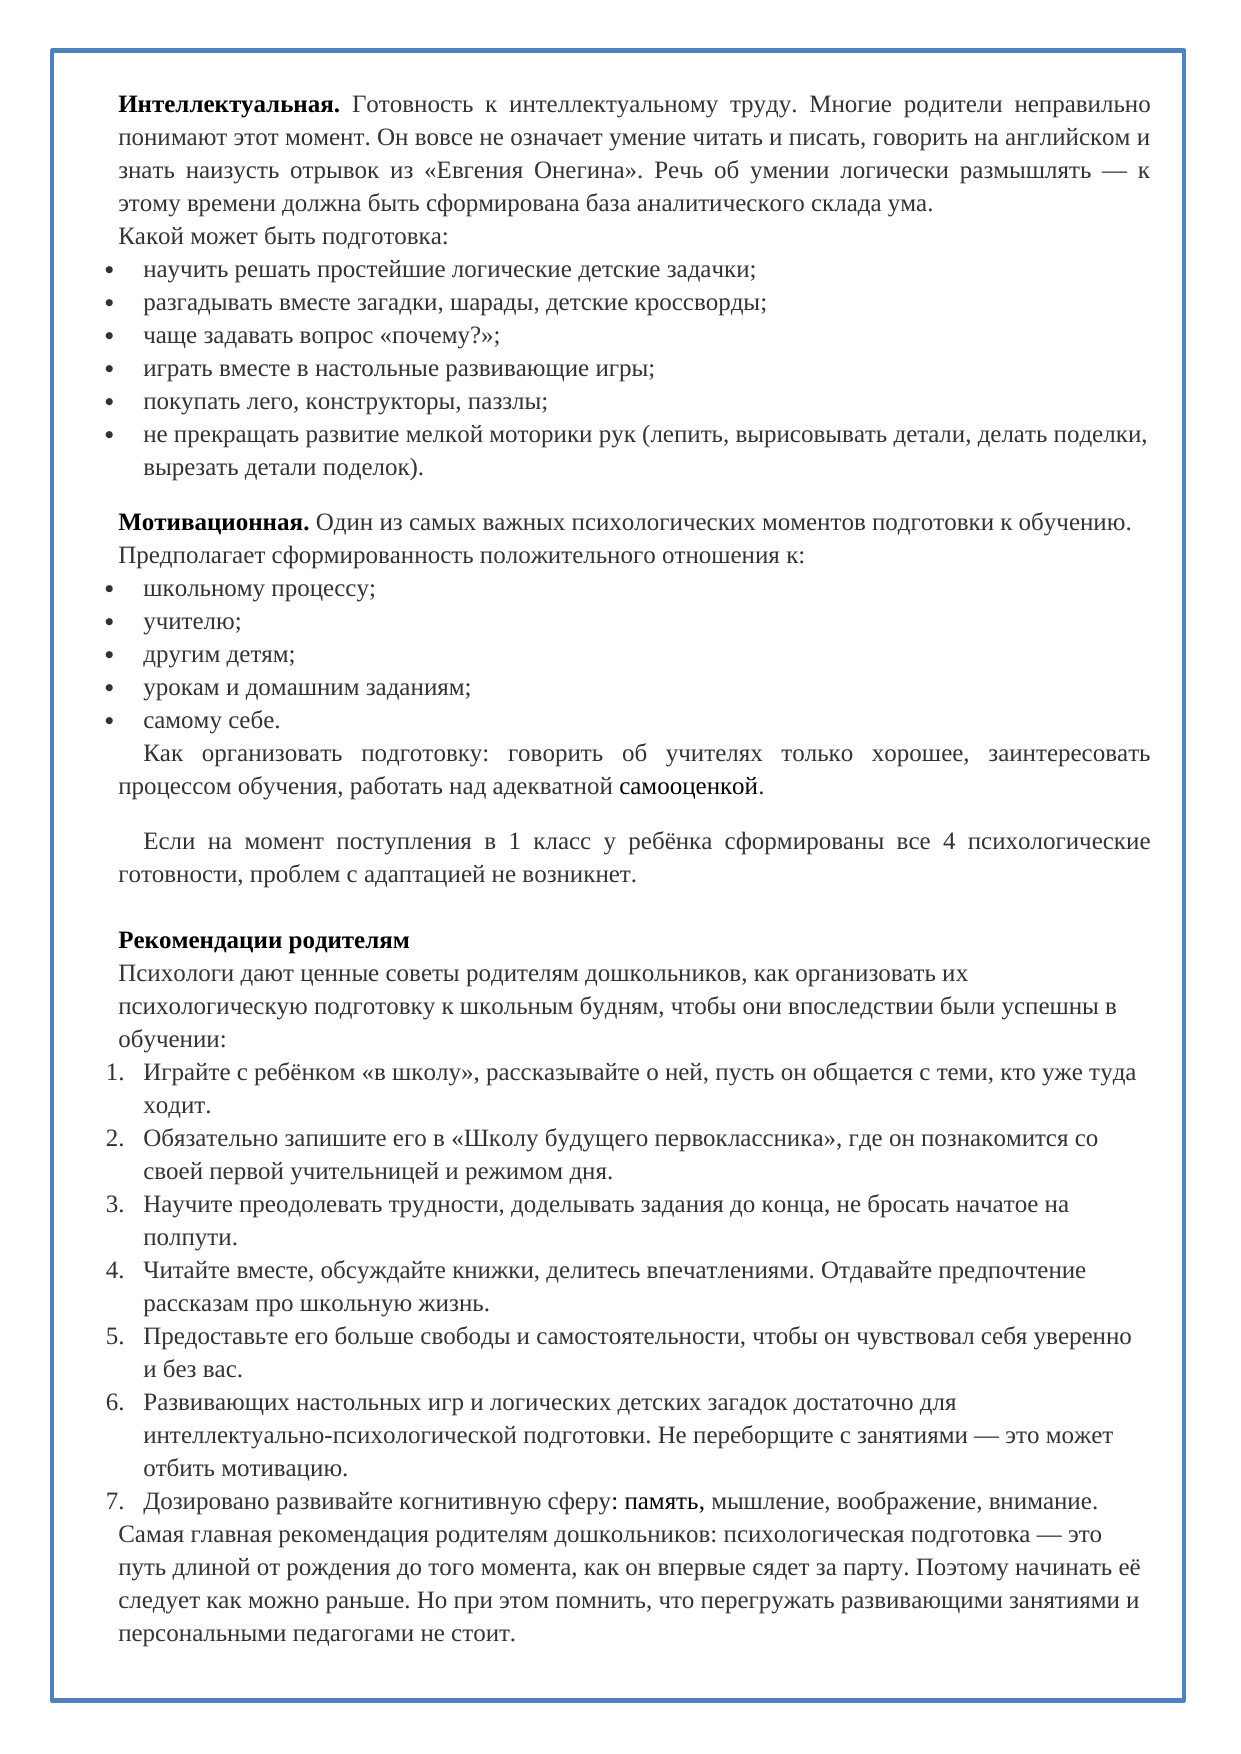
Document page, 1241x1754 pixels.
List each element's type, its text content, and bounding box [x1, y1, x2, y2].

list Научите преодолевать трудности, доделывать задания до конца, не бросать начатое на полпути. [106, 1189, 1152, 1251]
list учителю; [106, 606, 1152, 635]
subtitle Мотивационная. Один из самых важных психологических моментов подготовки к обучению. Предполагает сформированность положительного отношения к: [118, 507, 1152, 569]
text Самая главная рекомендация родителям дошкольников: психологическая подготовка — это путь длиной от рождения до того момента, как он впервые сядет за парту. Поэтому начинать её следует как можно раньше. Но при этом помнить, что перегружать развивающими занятиями и персональными педагогами не стоит. [118, 1519, 1152, 1647]
list покупать лего, конструкторы, паззлы; [106, 386, 1152, 414]
text Если на момент поступления в 1 класс у ребёнка сформированы все 4 психологические готовности, проблем с адаптацией не возникнет. [118, 826, 1152, 888]
list разгадывать вместе загадки, шарады, детские кроссворды; [106, 287, 1152, 316]
list Обязательно запишите его в «Школу будущего первоклассника», где он познакомится со своей первой учительницей и режимом дня. [106, 1123, 1152, 1185]
text Психологи дают ценные советы родителям дошкольников, как организовать их психологическую подготовку к школьным будням, чтобы они впоследствии были успешны в обучении: [118, 958, 1152, 1053]
text Какой может быть подготовка: [118, 221, 1152, 249]
list не прекращать развитие мелкой моторики рук (лепить, вырисовывать детали, делать поделки, вырезать детали поделок). [106, 419, 1152, 481]
list школьному процессу; [106, 573, 1152, 602]
list чаще задавать вопрос «почему?»; [106, 320, 1152, 348]
list другим детям; [106, 639, 1152, 668]
subtitle Рекомендации родителям [118, 925, 1152, 954]
list урокам и домашним заданиям; [106, 672, 1152, 701]
list играть вместе в настольные развивающие игры; [106, 353, 1152, 382]
text Как организовать подготовку: говорить об учителях только хорошее, заинтересовать процессом обучения, работать над адекватной самооценкой. [118, 738, 1152, 800]
list самому себе. [106, 705, 1152, 734]
list Предоставьте его больше свободы и самостоятельности, чтобы он чувствовал себя уверенно и без вас. [106, 1321, 1152, 1383]
list научить решать простейшие логические детские задачки; [106, 254, 1152, 282]
list Играйте с ребёнком «в школу», рассказывайте о ней, пусть он общается с теми, кто уже туда ходит. [106, 1057, 1152, 1119]
list Читайте вместе, обсуждайте книжки, делитесь впечатлениями. Отдавайте предпочтение рассказам про школьную жизнь. [106, 1255, 1152, 1317]
list Развивающих настольных игр и логических детских загадок достаточно для интеллектуально-психологической подготовки. Не переборщите с занятиями — это может отбить мотивацию. [106, 1387, 1152, 1482]
subtitle Интеллектуальная. Готовность к интеллектуальному труду. Многие родители неправильно понимают этот момент. Он вовсе не означает умение читать и писать, говорить на английском и знать наизусть отрывок из «Евгения Онегина». Речь об умении логически размышлять — к этому времени должна быть сформирована база аналитического склада ума. [118, 89, 1152, 216]
list Дозировано развивайте когнитивную сферу: память, мышление, воображение, внимание. [106, 1486, 1152, 1515]
